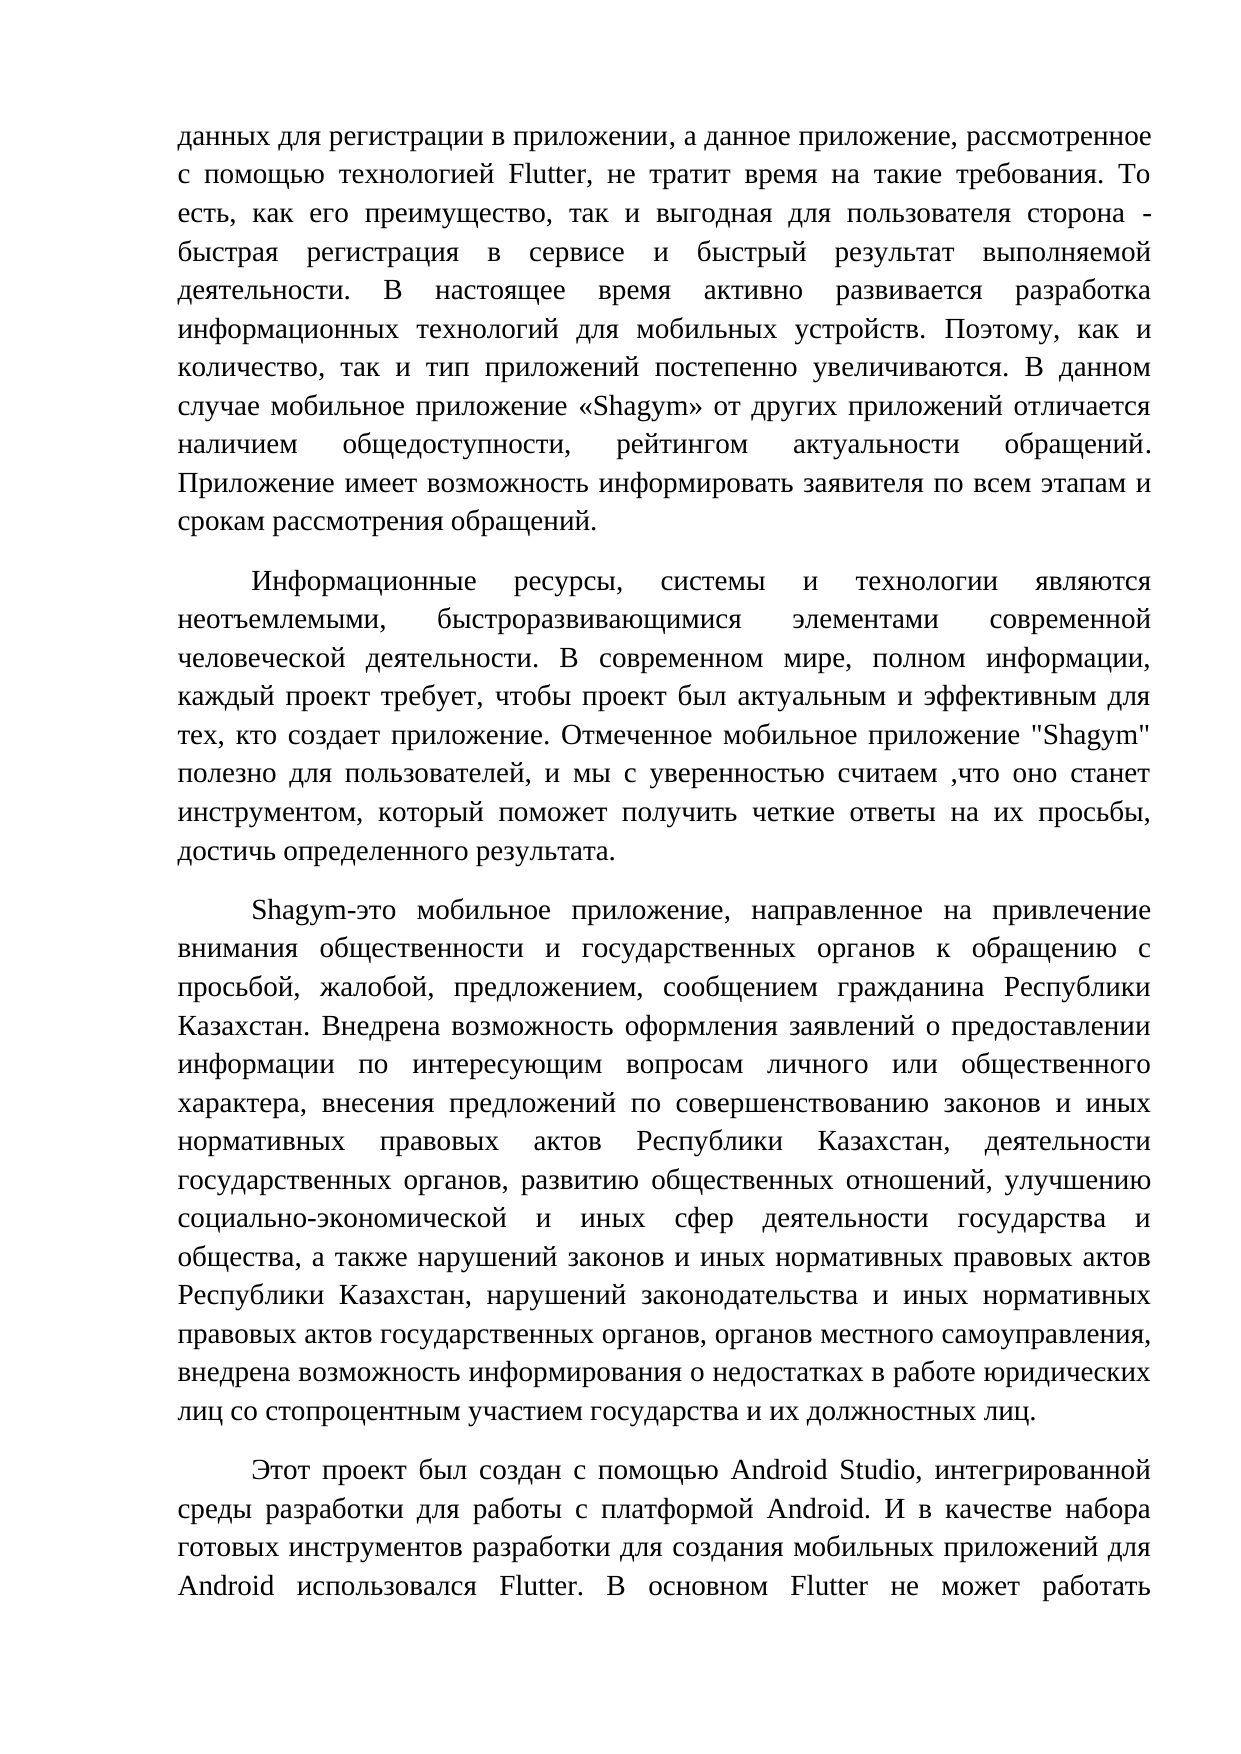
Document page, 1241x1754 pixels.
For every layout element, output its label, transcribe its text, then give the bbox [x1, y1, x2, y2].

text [177, 1452, 1152, 1602]
text Shagym-это мобильное приложение, направленное на привлечение внимания общественности и государственных органов к обращению с просьбой, жалобой, предложением, сообщением гражданина Республики Казахстан. Внедрена возможность оформления заявлений о предоставлении информации по интересующим вопросам личного или общественного характера, внесения предложений по совершенствованию законов и иных нормативных правовых актов Республики Казахстан, деятельности государственных органов, развитию общественных отношений, улучшению социально-экономической и иных сфер деятельности государства и общества, а также нарушений законов и иных нормативных правовых актов Республики Казахстан, нарушений законодательства и иных нормативных правовых актов государственных органов, органов местного самоуправления, внедрена возможность информирования о недостатках в работе юридических лиц со стопроцентным участием государства и их должностных лиц. [177, 892, 1152, 1427]
text Информационные ресурсы, системы и технологии являются неотъемлемыми, быстроразвивающимися элементами современной человеческой деятельности. В современном мире, полном информации, каждый проект требует, чтобы проект был актуальным и эффективным для тех, кто создает приложение. Отмеченное мобильное приложение "Shagym" полезно для пользователей, и мы с уверенностью считаем ,что оно станет инструментом, который поможет получить четкие ответы на их просьбы, достичь определенного результата. [177, 563, 1152, 866]
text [177, 118, 1152, 537]
